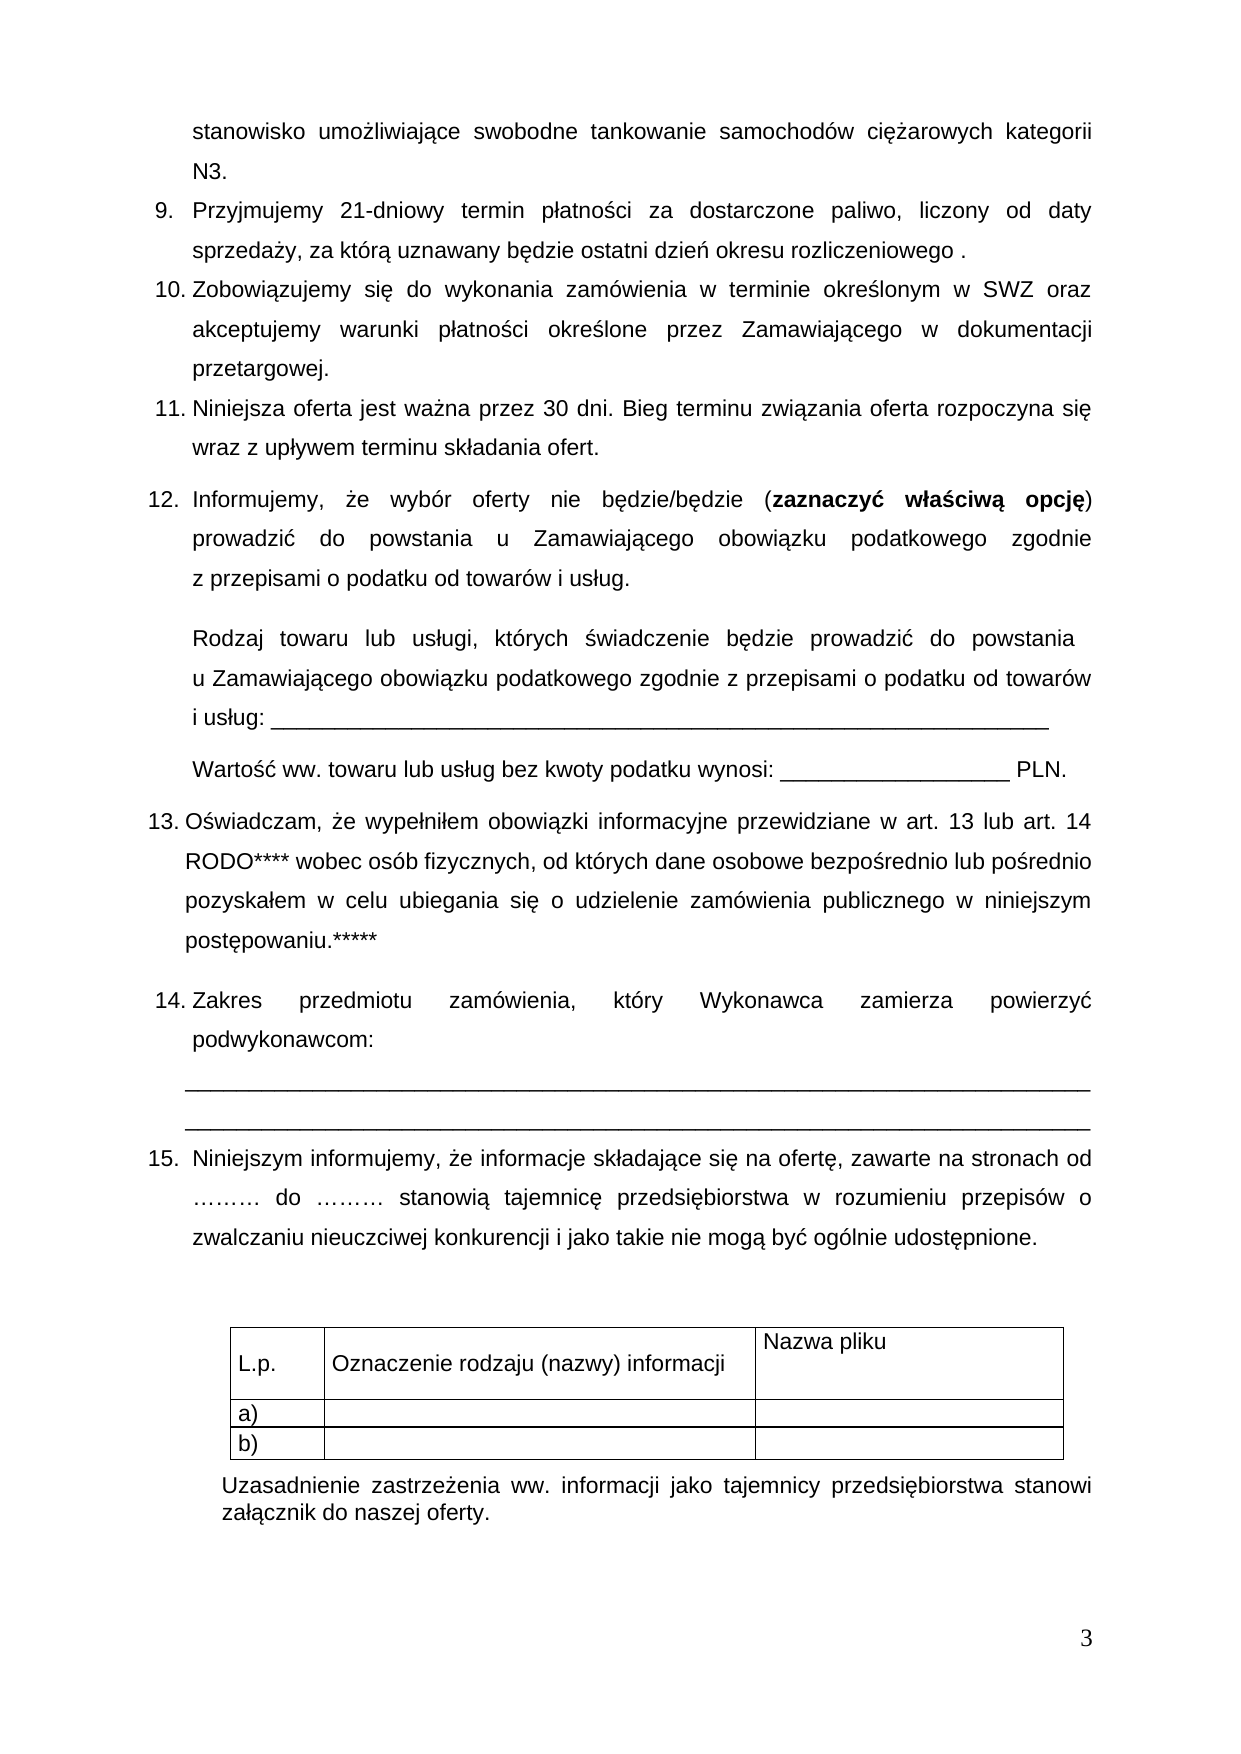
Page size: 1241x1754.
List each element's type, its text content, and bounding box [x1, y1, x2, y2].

table_header Nazwa pliku [756, 1328, 1063, 1399]
table_cell [756, 1428, 1063, 1459]
text Rodzaj towaru lub usługi, których świadczenie będzie prowadzić do powstania u Zamawiającego obowiązku podatkowego zgodnie z przepisami o podatku od towarów i usług: _____________________________________________________________ [192, 625, 1092, 731]
table_cell b) [231, 1428, 324, 1459]
table_cell [325, 1400, 755, 1426]
list Zobowiązujemy się do wykonania zamówienia w terminie określonym w SWZ oraz akceptujemy warunki płatności określone przez Zamawiającego w dokumentacji przetargowej. [154, 276, 1092, 381]
list Oświadczam, że wypełniłem obowiązki informacyjne przewidziane w art. 13 lub art. 14 RODO**** wobec osób fizycznych, od których dane osobowe bezpośrednio lub pośrednio pozyskałem w celu ubiegania się o udzielenie zamówienia publicznego w niniejszym postępowaniu.***** [148, 808, 1092, 953]
list Przyjmujemy 21-dniowy termin płatności za dostarczone paliwo, liczony od daty sprzedaży, za którą uznawany będzie ostatni dzień okresu rozliczeniowego . [154, 197, 1092, 263]
list Zakres przedmiotu zamówienia, który Wykonawca zamierza powierzyć podwykonawcom: [154, 987, 1092, 1053]
text Uzasadnienie zastrzeżenia ww. informacji jako tajemnicy przedsiębiorstwa stanowi załącznik do naszej oferty. [221, 1472, 1092, 1525]
table_cell [325, 1428, 755, 1459]
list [154, 118, 1092, 184]
list Niniejsza oferta jest ważna przez 30 dni. Bieg terminu związania oferta rozpoczyna się wraz z upływem terminu składania ofert. [154, 394, 1092, 460]
table_cell [756, 1400, 1063, 1426]
list Niniejszym informujemy, że informacje składające się na ofertę, zawarte na stronach od ……… do ……… stanowią tajemnicę przedsiębiorstwa w rozumieniu przepisów o zwalczaniu nieuczciwej konkurencji i jako takie nie mogą być ogólnie udostępnione. [148, 1145, 1092, 1250]
text Wartość ww. towaru lub usług bez kwoty podatku wynosi: __________________ PLN. [148, 756, 1092, 782]
table_header Oznaczenie rodzaju (nazwy) informacji [325, 1328, 755, 1399]
list Informujemy, że wybór oferty nie będzie/będzie (zaznaczyć właściwą opcję) prowadzić do powstania u Zamawiającego obowiązku podatkowego zgodnie z przepisami o podatku od towarów i usług. [148, 486, 1092, 591]
text _______________________________________________________________________ _______________________________________________________________________ [185, 1066, 1092, 1132]
table_header L.p. [231, 1328, 324, 1399]
table_cell a) [231, 1400, 324, 1426]
